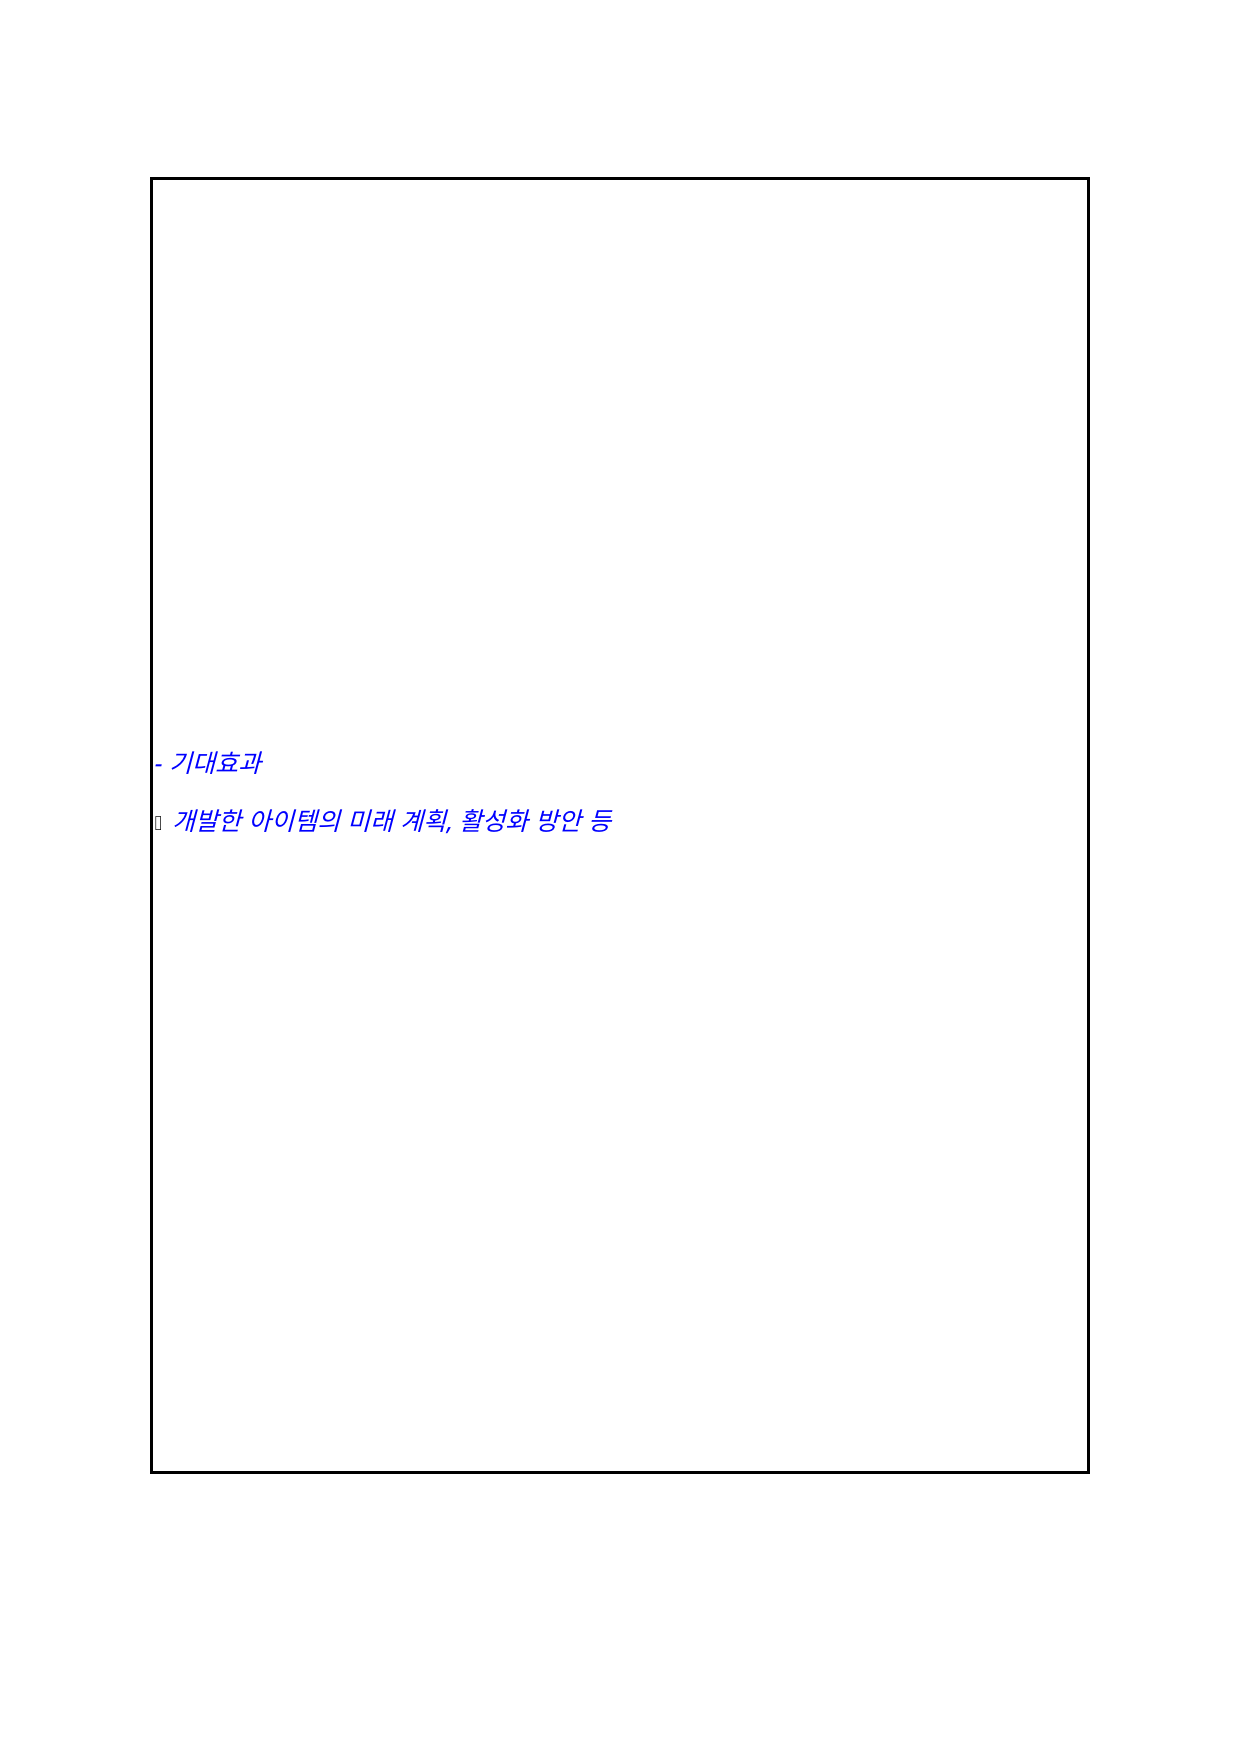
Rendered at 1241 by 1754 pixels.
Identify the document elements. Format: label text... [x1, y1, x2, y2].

table_cell - 기대효과 개발한 아이템의 미래 계획, 활성화 방안 등 [153, 180, 1087, 1471]
